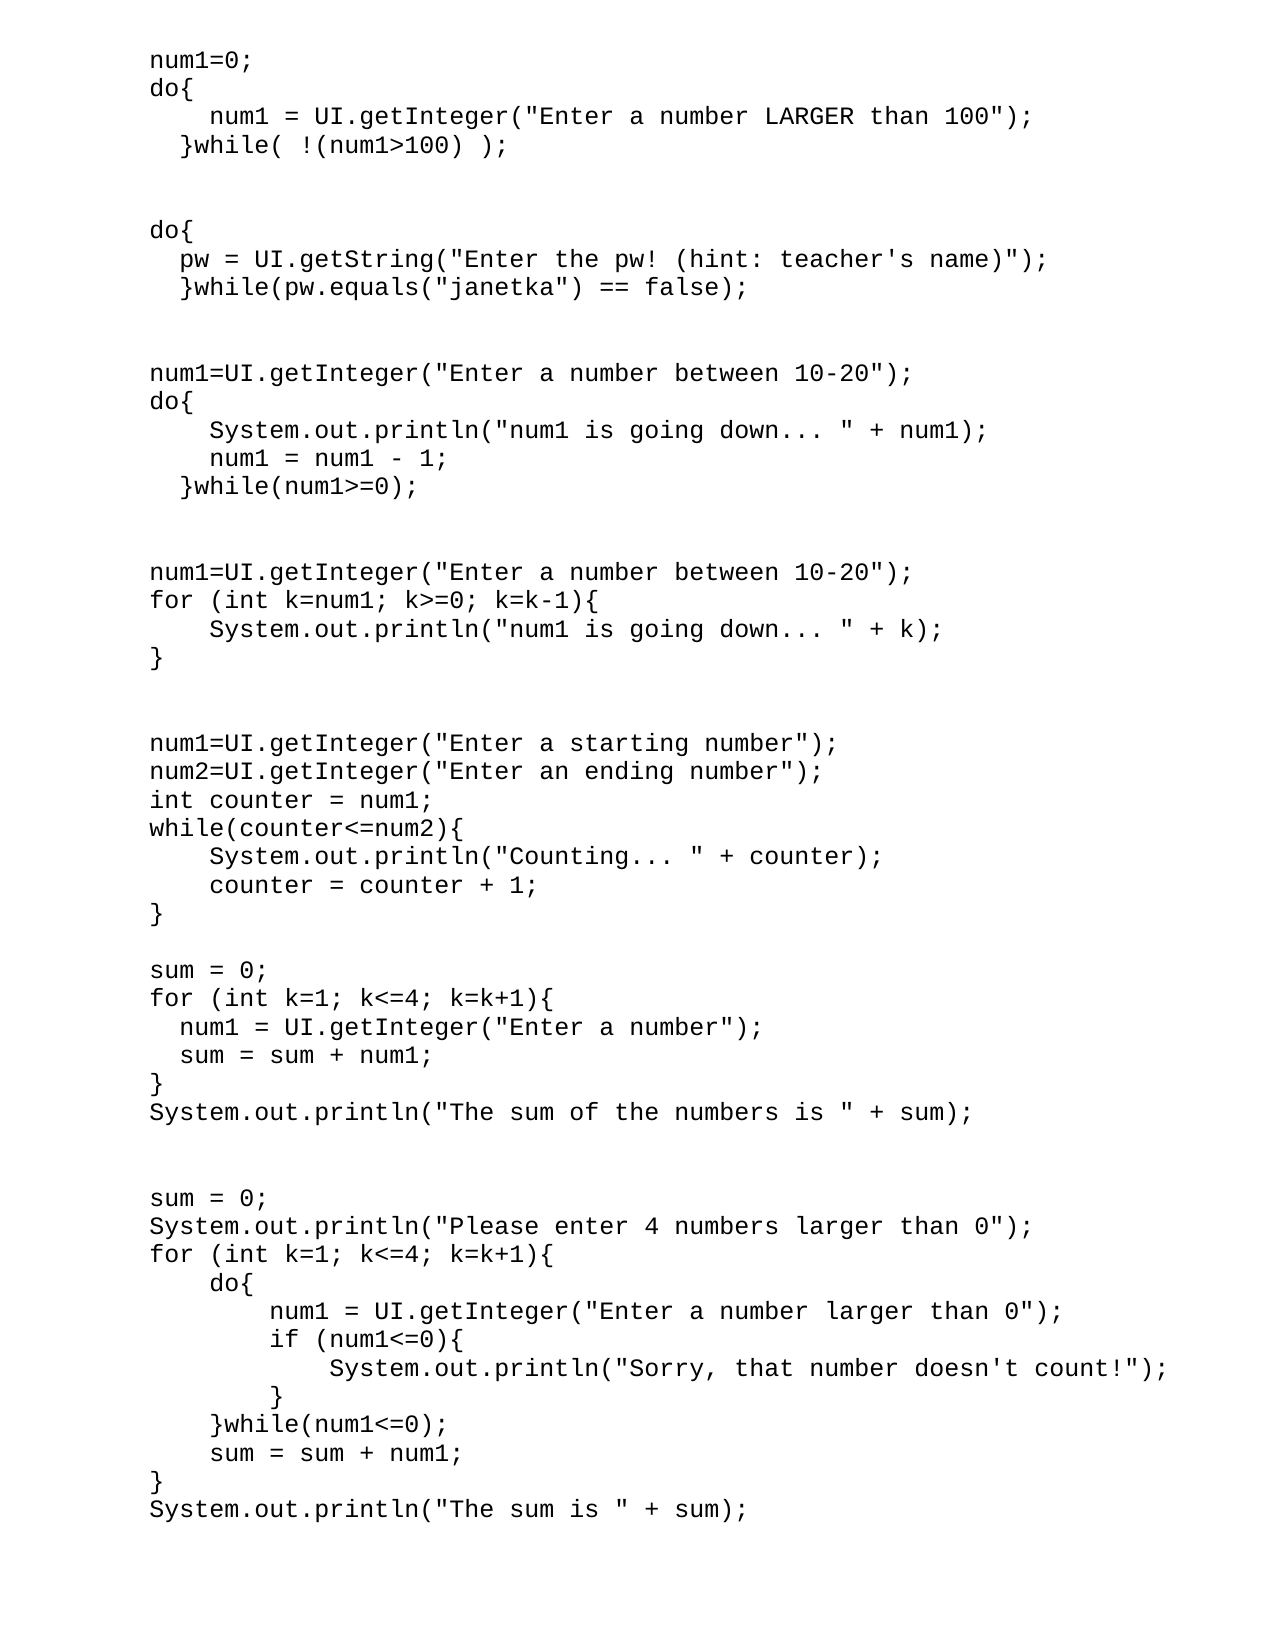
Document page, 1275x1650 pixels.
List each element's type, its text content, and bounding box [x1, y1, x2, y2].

text do{ [59, 1270, 1228, 1298]
text System.out.println("Please enter 4 numbers larger than 0"); [59, 1213, 1228, 1242]
text }while(num1<=0); [59, 1412, 1228, 1440]
text sum = 0; [59, 958, 1228, 986]
text }while(num1>=0); [59, 474, 1228, 502]
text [59, 104, 1228, 132]
text for (int k=num1; k>=0; k=k-1){ [59, 588, 1228, 616]
text System.out.println("Counting... " + counter); [59, 844, 1228, 872]
text num1=0; [59, 47, 1228, 76]
text for (int k=1; k<=4; k=k+1){ [59, 1242, 1228, 1270]
text } [59, 901, 1228, 929]
text System.out.println("The sum of the numbers is " + sum); [59, 1099, 1228, 1128]
text System.out.println("num1 is going down... " + k); [59, 616, 1228, 645]
text sum = sum + num1; [59, 1043, 1228, 1071]
text do{ [59, 389, 1228, 417]
text num1=UI.getInteger("Enter a number between 10-20"); [59, 560, 1228, 588]
text }while(pw.equals("janetka") == false); [59, 275, 1228, 303]
text System.out.println("Sorry, that number doesn't count!"); [59, 1355, 1228, 1383]
text do{ [59, 76, 1228, 104]
text num1 = UI.getInteger("Enter a number larger than 0"); [59, 1298, 1228, 1327]
text num1 = UI.getInteger("Enter a number"); [59, 1014, 1228, 1043]
text num1=UI.getInteger("Enter a number between 10-20"); [59, 361, 1228, 389]
text }while( !(num1>100) ); [59, 132, 1228, 161]
text } [59, 645, 1228, 673]
text num2=UI.getInteger("Enter an ending number"); [59, 759, 1228, 787]
text } [59, 1071, 1228, 1099]
text num1=UI.getInteger("Enter a starting number"); [59, 731, 1228, 759]
text } [59, 1383, 1228, 1412]
text int counter = num1; [59, 787, 1228, 816]
text System.out.println("The sum is " + sum); [59, 1497, 1228, 1525]
text for (int k=1; k<=4; k=k+1){ [59, 986, 1228, 1014]
text if (num1<=0){ [59, 1327, 1228, 1355]
text do{ [59, 218, 1228, 246]
text counter = counter + 1; [59, 872, 1228, 901]
text } [59, 1468, 1228, 1497]
text System.out.println("num1 is going down... " + num1); [59, 417, 1228, 446]
text while(counter<=num2){ [59, 816, 1228, 844]
text sum = sum + num1; [59, 1440, 1228, 1468]
text num1 = num1 - 1; [59, 446, 1228, 474]
text pw = UI.getString("Enter the pw! (hint: teacher's name)"); [59, 246, 1228, 275]
text sum = 0; [59, 1185, 1228, 1213]
